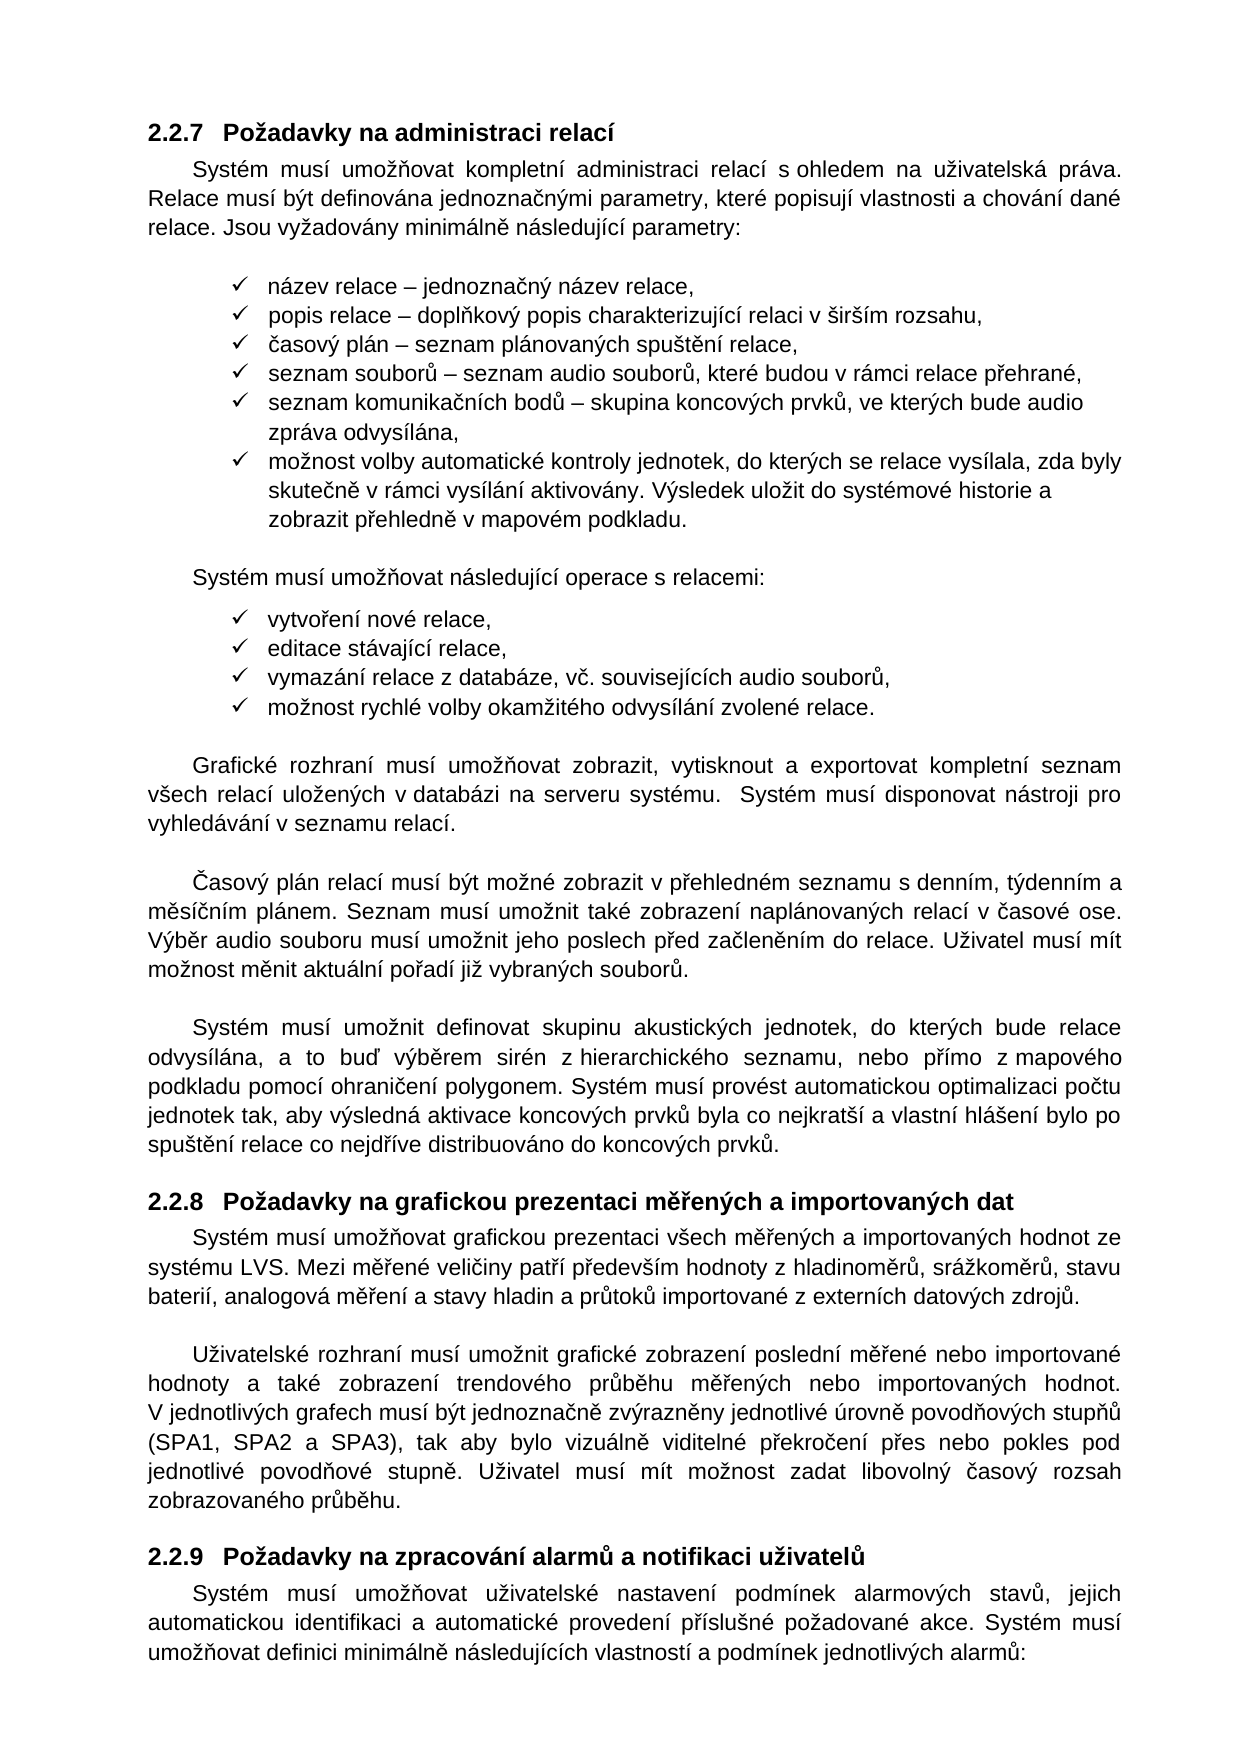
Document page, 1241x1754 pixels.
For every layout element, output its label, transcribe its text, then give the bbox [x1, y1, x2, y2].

text Systém musí umožňovat uživatelské nastavení podmínek alarmových stavů, jejich automatickou identifikaci a automatické provedení příslušné požadované akce. Systém musí umožňovat definici minimálně následujících vlastností a podmínek jednotlivých alarmů: [148, 1577, 1122, 1665]
text Grafické rozhraní musí umožňovat zobrazit, vytisknout a exportovat kompletní seznam všech relací uložených v databázi na serveru systému. Systém musí disponovat nástroji pro vyhledávání v seznamu relací. [148, 749, 1122, 836]
text Systém musí umožňovat následující operace s relacemi: [148, 561, 1122, 591]
list časový plán – seznam plánovaných spuštění relace, [231, 328, 1122, 357]
list možnost rychlé volby okamžitého odvysílání zvolené relace. [230, 691, 1122, 720]
list název relace – jednoznačný název relace, [230, 270, 1122, 299]
text Systém musí umožňovat kompletní administraci relací s ohledem na uživatelská práva. Relace musí být definována jednoznačnými parametry, které popisují vlastnosti a chování dané relace. Jsou vyžadovány minimálně následující parametry: [148, 153, 1122, 241]
list Požadavky na grafickou prezentaci měřených a importovaných dat [148, 1186, 1122, 1215]
list Požadavky na zpracování alarmů a notifikaci uživatelů [148, 1542, 1122, 1571]
list Požadavky na administraci relací [148, 118, 1122, 147]
text Systém musí umožňovat grafickou prezentaci všech měřených a importovaných hodnot ze systému LVS. Mezi měřené veličiny patří především hodnoty z hladinoměrů, srážkoměrů, stavu baterií, analogová měření a stavy hladin a průtoků importované z externích datových zdrojů. [148, 1221, 1122, 1309]
list seznam komunikačních bodů – skupina koncových prvků, ve kterých bude audio zpráva odvysílána, [231, 386, 1122, 445]
text Časový plán relací musí být možné zobrazit v přehledném seznamu s denním, týdenním a měsíčním plánem. Seznam musí umožnit také zobrazení naplánovaných relací v časové ose. Výběr audio souboru musí umožnit jeho poslech před začleněním do relace. Uživatel musí mít možnost měnit aktuální pořadí již vybraných souborů. [148, 866, 1122, 982]
list editace stávající relace, [230, 632, 1122, 661]
list vytvoření nové relace, [230, 603, 1122, 632]
text Systém musí umožnit definovat skupinu akustických jednotek, do kterých bude relace odvysílána, a to buď výběrem sirén z hierarchického seznamu, nebo přímo z mapového podkladu pomocí ohraničení polygonem. Systém musí provést automatickou optimalizaci počtu jednotek tak, aby výsledná aktivace koncových prvků byla co nejkratší a vlastní hlášení bylo po spuštění relace co nejdříve distribuováno do koncových prvků. [148, 1011, 1122, 1157]
list možnost volby automatické kontroly jednotek, do kterých se relace vysílala, zda byly skutečně v rámci vysílání aktivovány. Výsledek uložit do systémové historie a zobrazit přehledně v mapovém podkladu. [231, 445, 1122, 532]
list seznam souborů – seznam audio souborů, které budou v rámci relace přehrané, [231, 357, 1122, 386]
list popis relace – doplňkový popis charakterizující relaci v širším rozsahu, [231, 299, 1122, 328]
text Uživatelské rozhraní musí umožnit grafické zobrazení poslední měřené nebo importované hodnoty a také zobrazení trendového průběhu měřených nebo importovaných hodnot. V jednotlivých grafech musí být jednoznačně zvýrazněny jednotlivé úrovně povodňových stupňů (SPA1, SPA2 a SPA3), tak aby bylo vizuálně viditelné překročení přes nebo pokles pod jednotlivé povodňové stupně. Uživatel musí mít možnost zadat libovolný časový rozsah zobrazovaného průběhu. [148, 1338, 1122, 1513]
list vymazání relace z databáze, vč. souvisejících audio souborů, [230, 661, 1122, 691]
